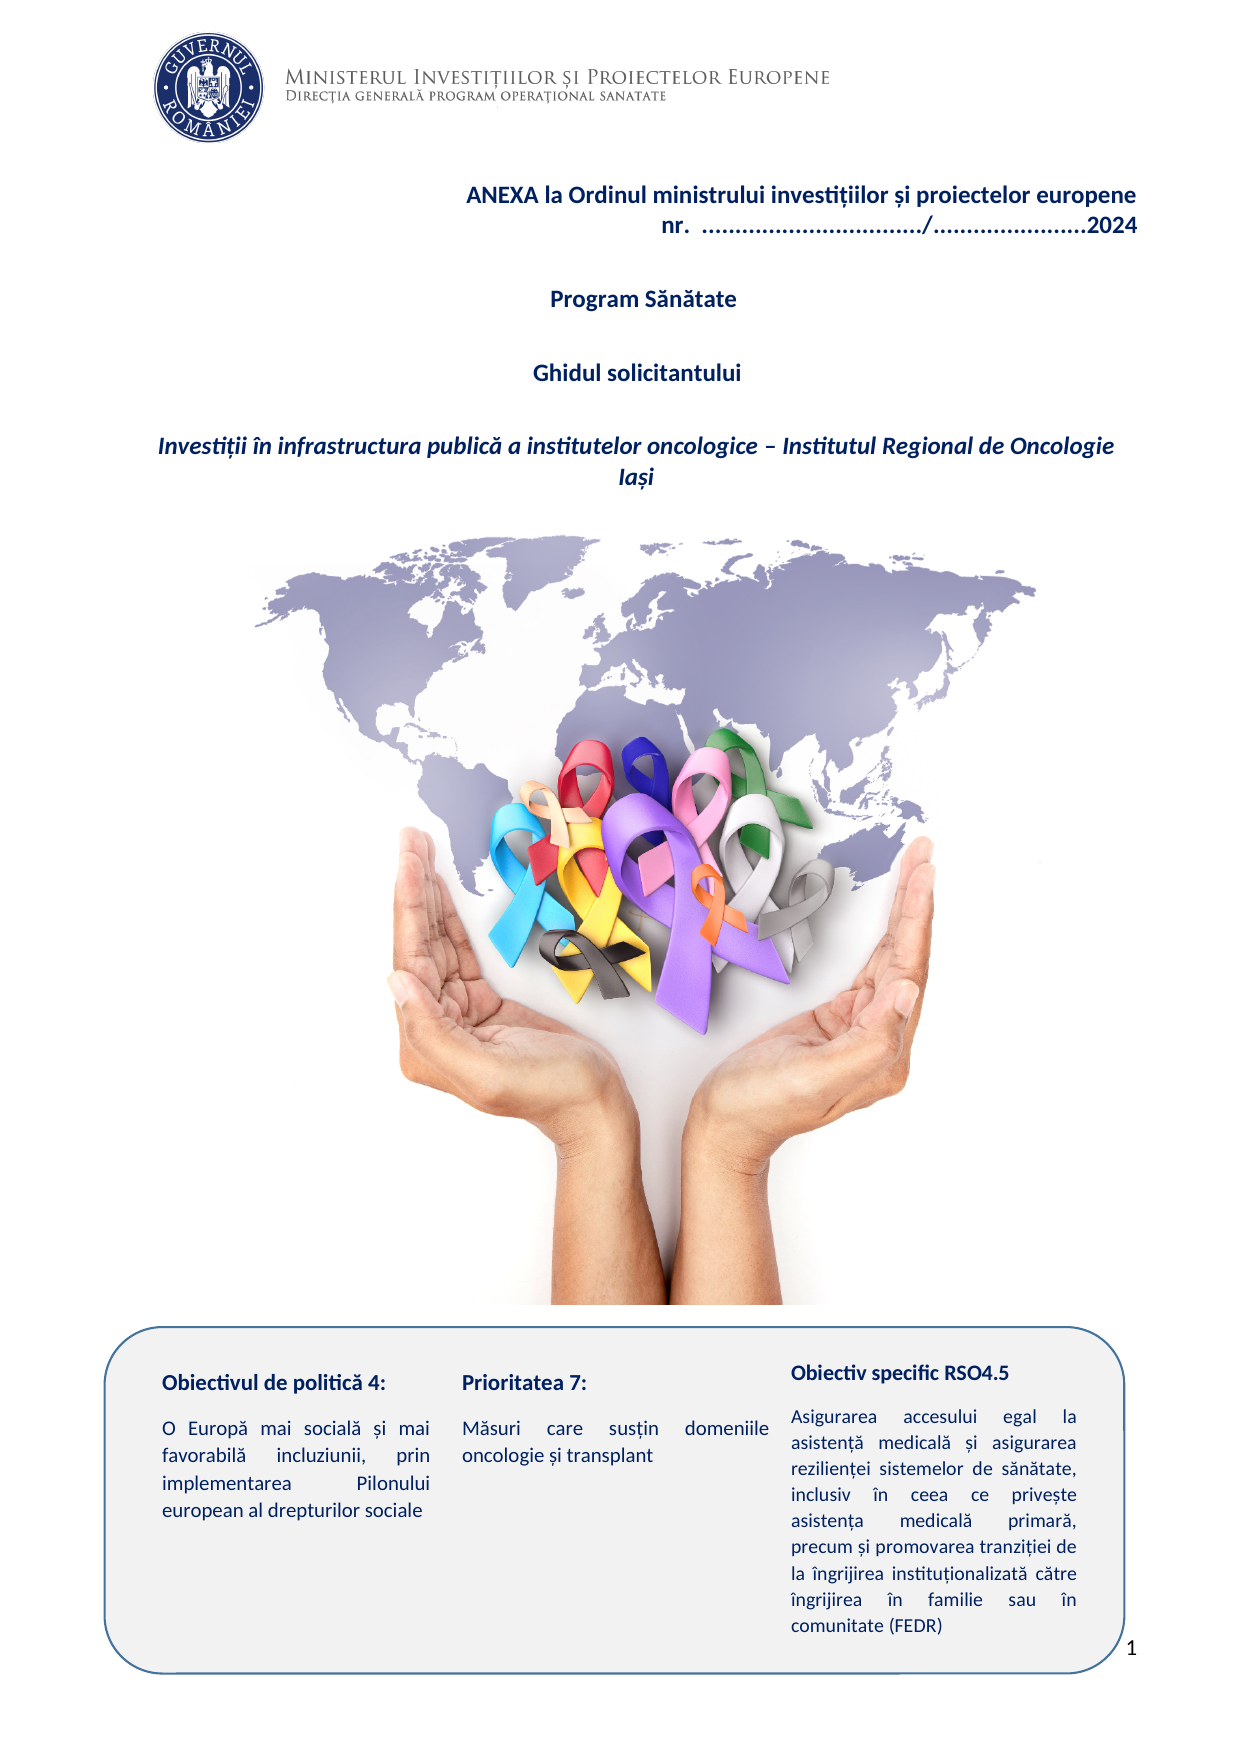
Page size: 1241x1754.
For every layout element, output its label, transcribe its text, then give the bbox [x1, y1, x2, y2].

text Ghidul solicitantului [150, 357, 1124, 387]
text Investiții în infrastructura publică a institutelor oncologice – Institutul Regional de Oncologie Iași [150, 430, 1124, 491]
picture [150, 29, 854, 145]
text ANEXA la Ordinul ministrului investițiilor și proiectelor europene nr. ................................./.......................2024 [150, 179, 1137, 240]
text Program Sănătate [150, 283, 1137, 314]
picture [173, 534, 1113, 1305]
